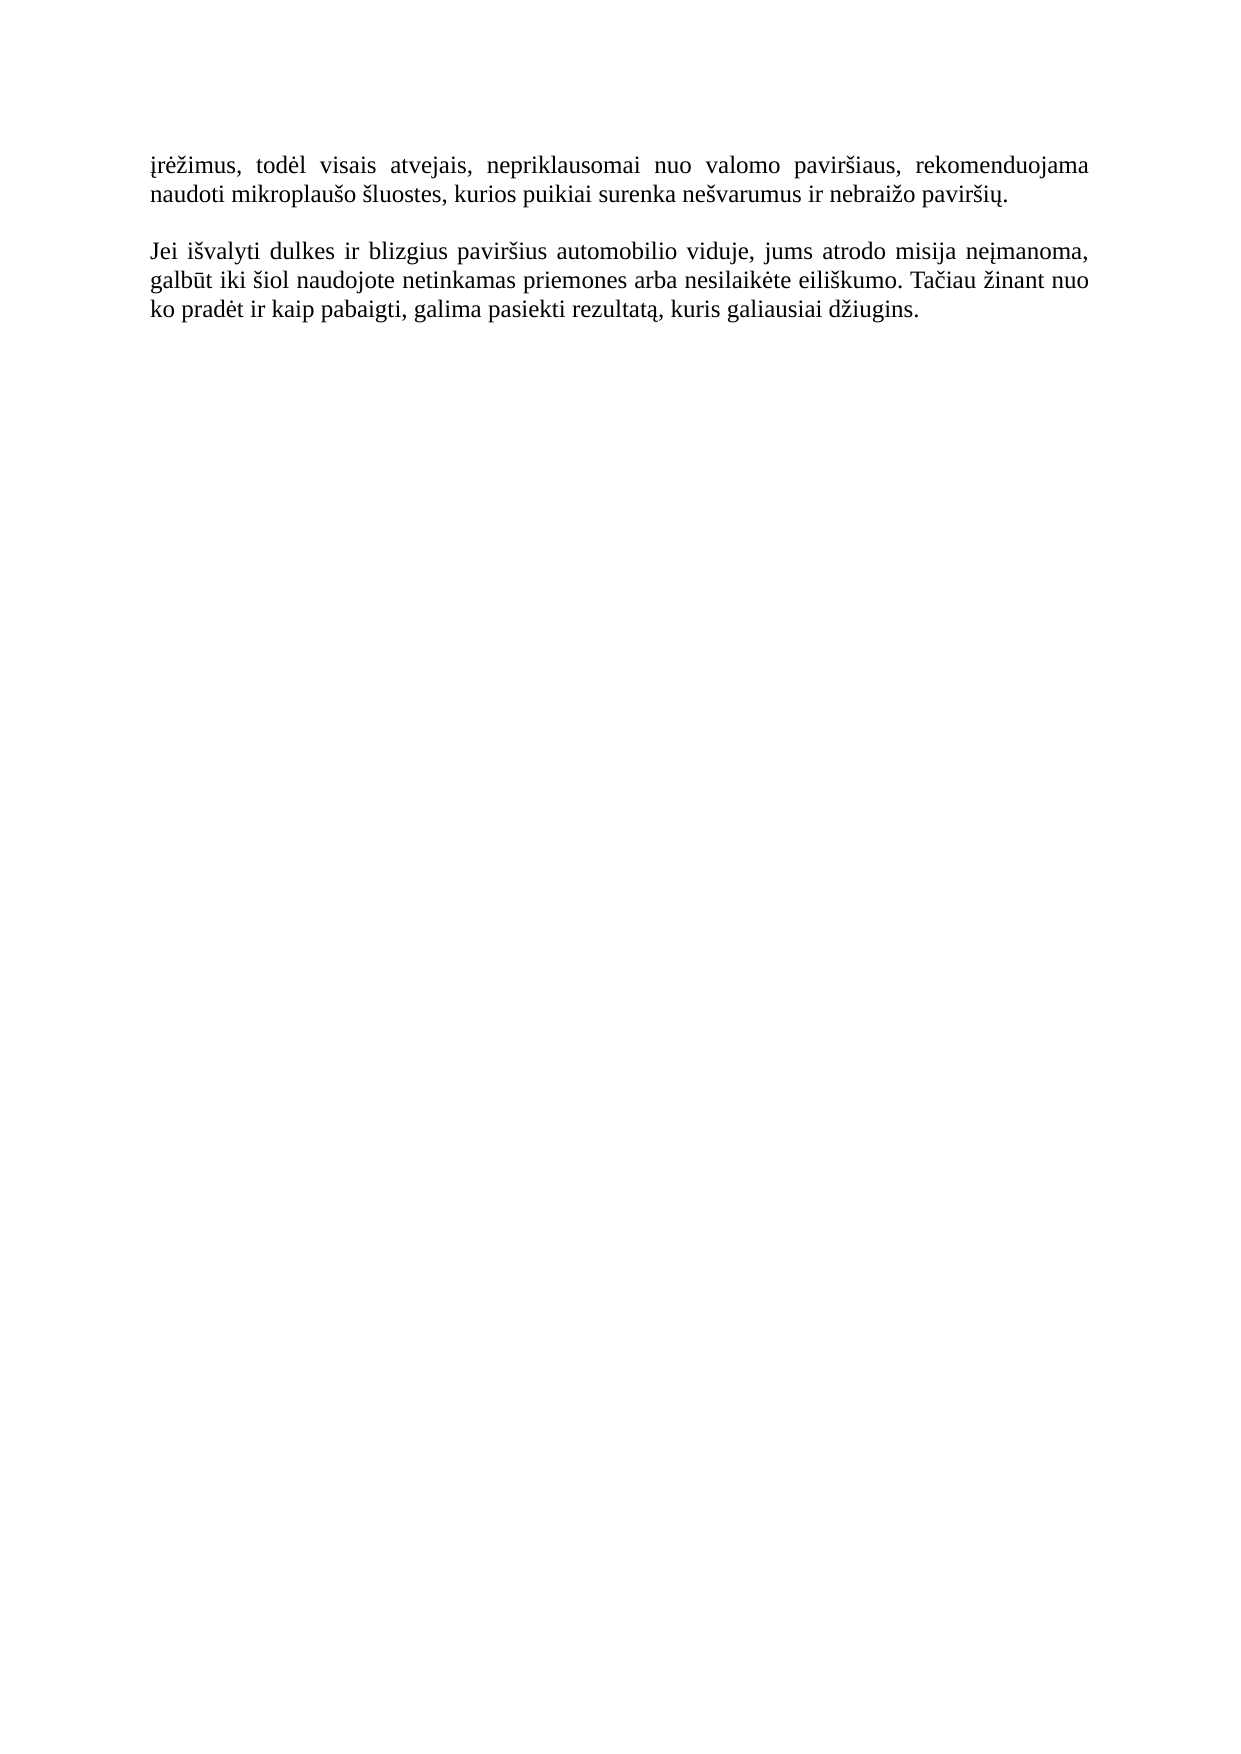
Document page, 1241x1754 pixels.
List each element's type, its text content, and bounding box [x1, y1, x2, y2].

text Jei išvalyti dulkes ir blizgius paviršius automobilio viduje, jums atrodo misija neįmanoma, galbūt iki šiol naudojote netinkamas priemones arba nesilaikėte eiliškumo. Tačiau žinant nuo ko pradėt ir kaip pabaigti, galima pasiekti rezultatą, kuris galiausiai džiugins. [150, 236, 1090, 322]
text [150, 150, 1090, 207]
